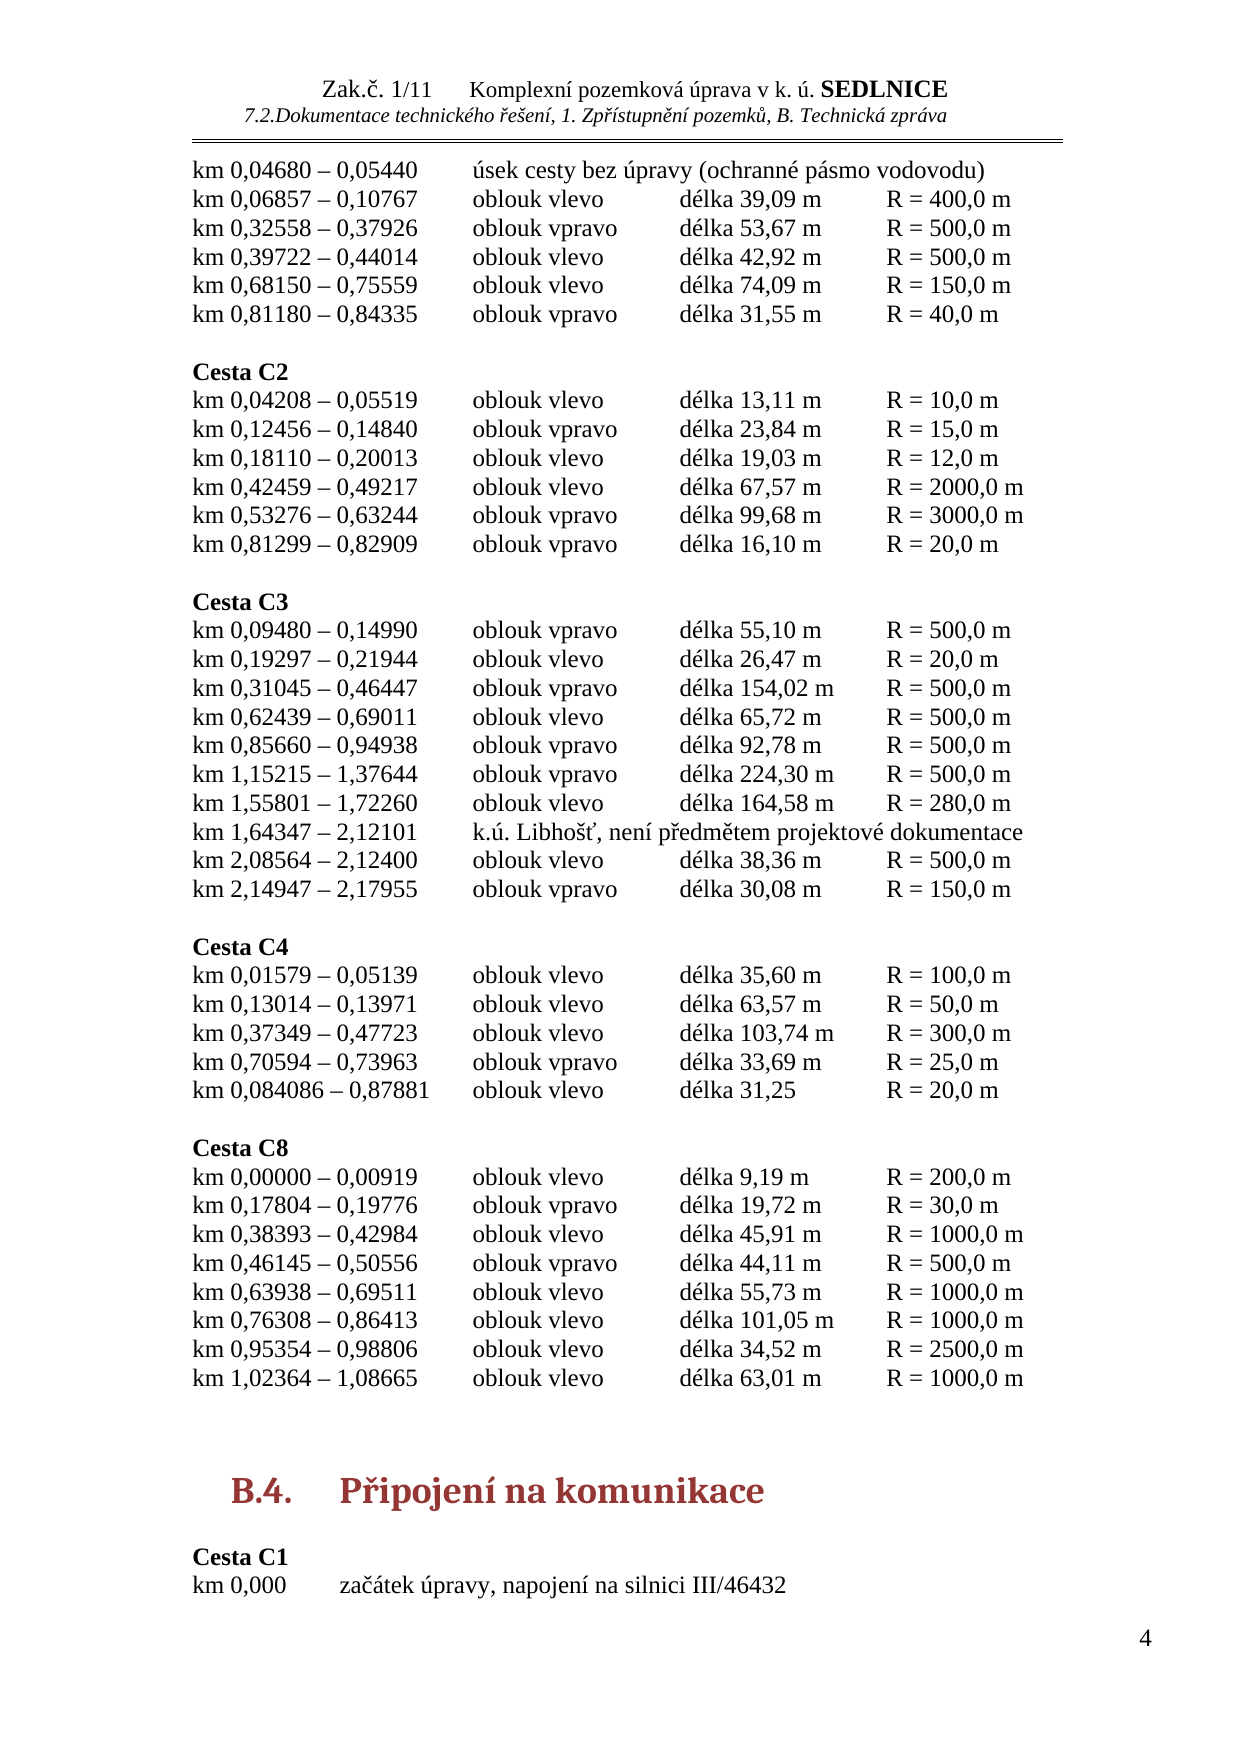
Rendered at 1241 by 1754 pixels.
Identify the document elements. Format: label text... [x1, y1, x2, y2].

text km 0,12456 – 0,14840 oblouk vpravo délka 23,84 m R = 15,0 m [192, 414, 1152, 443]
text km 0,31045 – 0,46447 oblouk vpravo délka 154,02 m R = 500,0 m [192, 673, 1152, 702]
text km 0,38393 – 0,42984 oblouk vlevo délka 45,91 m R = 1000,0 m [118, 1219, 1152, 1248]
text km 0,81180 – 0,84335 oblouk vpravo délka 31,55 m R = 40,0 m [192, 299, 1152, 328]
text km 0,95354 – 0,98806 oblouk vlevo délka 34,52 m R = 2500,0 m [118, 1334, 1152, 1363]
text km 0,76308 – 0,86413 oblouk vlevo délka 101,05 m R = 1000,0 m [118, 1305, 1152, 1334]
text Cesta C4 [192, 932, 1152, 960]
text km 0,13014 – 0,13971 oblouk vlevo délka 63,57 m R = 50,0 m [192, 989, 1152, 1018]
text km 0,42459 – 0,49217 oblouk vlevo délka 67,57 m R = 2000,0 m [192, 472, 1152, 500]
text Cesta C1 [192, 1542, 1152, 1571]
text km 0,81299 – 0,82909 oblouk vpravo délka 16,10 m R = 20,0 m [192, 529, 1152, 558]
text km 1,64347 – 2,12101 k.ú. Libhošť, není předmětem projektové dokumentace [192, 817, 1152, 845]
text km 0,18110 – 0,20013 oblouk vlevo délka 19,03 m R = 12,0 m [192, 443, 1152, 472]
text km 0,53276 – 0,63244 oblouk vpravo délka 99,68 m R = 3000,0 m [192, 500, 1152, 529]
text Cesta C8 [118, 1133, 1152, 1162]
text km 0,084086 – 0,87881 oblouk vlevo délka 31,25 R = 20,0 m [192, 1075, 1152, 1104]
text km 1,55801 – 1,72260 oblouk vlevo délka 164,58 m R = 280,0 m [192, 788, 1152, 817]
text km 1,02364 – 1,08665 oblouk vlevo délka 63,01 m R = 1000,0 m [118, 1363, 1152, 1392]
text km 0,85660 – 0,94938 oblouk vpravo délka 92,78 m R = 500,0 m [192, 730, 1152, 759]
text km 0,04680 – 0,05440 úsek cesty bez úpravy (ochranné pásmo vodovodu) [192, 155, 1152, 184]
text km 0,19297 – 0,21944 oblouk vlevo délka 26,47 m R = 20,0 m [192, 644, 1152, 673]
text km 0,00000 – 0,00919 oblouk vlevo délka 9,19 m R = 200,0 m [118, 1162, 1152, 1190]
text Cesta C3 [192, 587, 1152, 615]
text km 0,000 začátek úpravy, napojení na silnici III/46432 [192, 1571, 1152, 1599]
text km 0,63938 – 0,69511 oblouk vlevo délka 55,73 m R = 1000,0 m [118, 1277, 1152, 1305]
text km 0,37349 – 0,47723 oblouk vlevo délka 103,74 m R = 300,0 m [192, 1018, 1152, 1047]
subtitle Připojení na komunikace [231, 1470, 1152, 1513]
text km 0,46145 – 0,50556 oblouk vpravo délka 44,11 m R = 500,0 m [118, 1248, 1152, 1277]
text km 0,32558 – 0,37926 oblouk vpravo délka 53,67 m R = 500,0 m [192, 213, 1152, 242]
text km 0,17804 – 0,19776 oblouk vpravo délka 19,72 m R = 30,0 m [118, 1190, 1152, 1219]
text km 1,15215 – 1,37644 oblouk vpravo délka 224,30 m R = 500,0 m [192, 759, 1152, 788]
text km 2,14947 – 2,17955 oblouk vpravo délka 30,08 m R = 150,0 m [192, 874, 1152, 903]
text km 0,04208 – 0,05519 oblouk vlevo délka 13,11 m R = 10,0 m [192, 385, 1152, 414]
text km 0,68150 – 0,75559 oblouk vlevo délka 74,09 m R = 150,0 m [192, 270, 1152, 299]
text km 0,39722 – 0,44014 oblouk vlevo délka 42,92 m R = 500,0 m [192, 242, 1152, 270]
text km 2,08564 – 2,12400 oblouk vlevo délka 38,36 m R = 500,0 m [192, 845, 1152, 874]
text km 0,01579 – 0,05139 oblouk vlevo délka 35,60 m R = 100,0 m [192, 960, 1152, 989]
text Cesta C2 [192, 357, 1152, 385]
text km 0,06857 – 0,10767 oblouk vlevo délka 39,09 m R = 400,0 m [192, 184, 1152, 213]
text km 0,09480 – 0,14990 oblouk vpravo délka 55,10 m R = 500,0 m [192, 615, 1152, 644]
text km 0,62439 – 0,69011 oblouk vlevo délka 65,72 m R = 500,0 m [192, 702, 1152, 730]
text km 0,70594 – 0,73963 oblouk vpravo délka 33,69 m R = 25,0 m [192, 1047, 1152, 1075]
